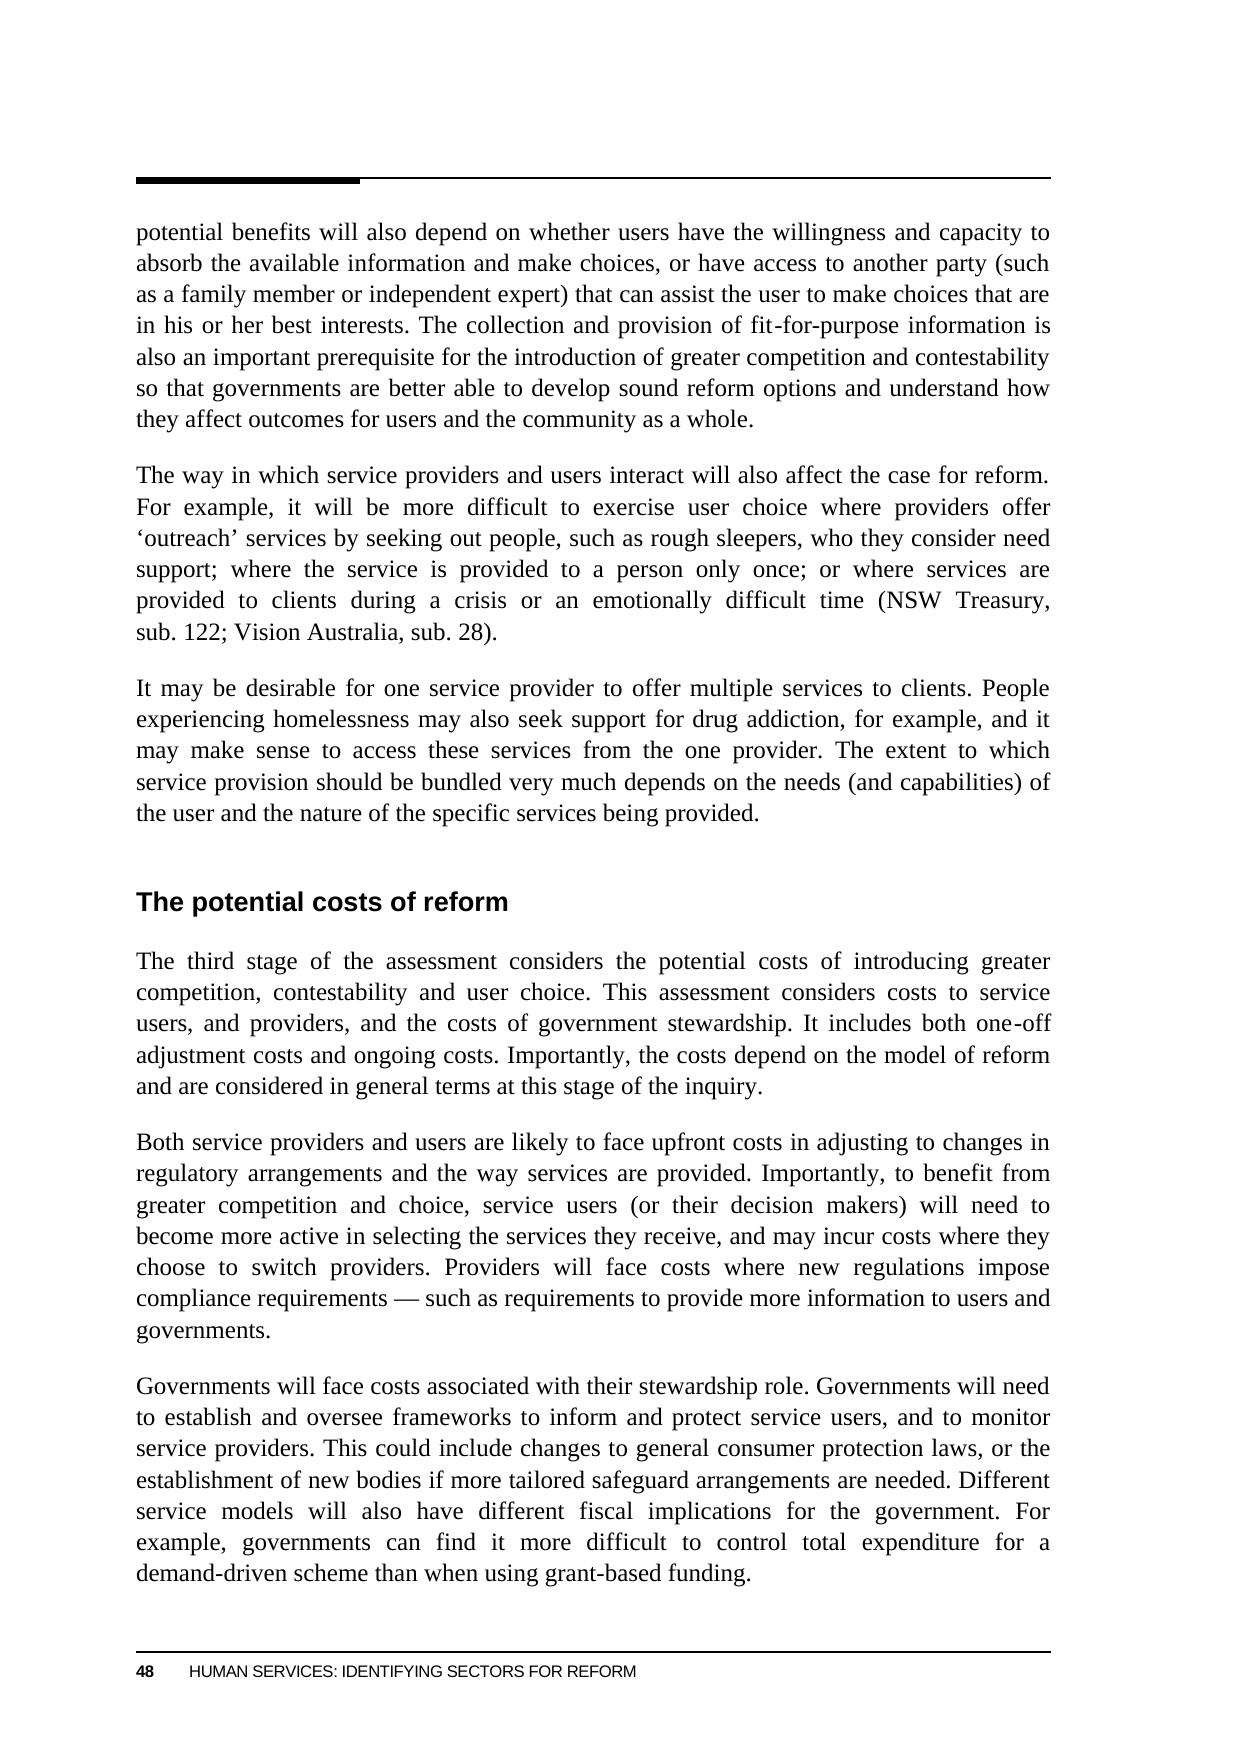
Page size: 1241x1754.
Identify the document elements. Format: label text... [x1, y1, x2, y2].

text Governments will face costs associated with their stewardship role. Governments will need to establish and oversee frameworks to inform and protect service users, and to monitor service providers. This could include changes to general consumer protection laws, or the establishment of new bodies if more tailored safeguard arrangements are needed. Different service models will also have different fiscal implications for the government. For example, governments can find it more difficult to control total expenditure for a demand-driven scheme than when using grant-based funding. [136, 1368, 1051, 1587]
text Both service providers and users are likely to face upfront costs in adjusting to changes in regulatory arrangements and the way services are provided. Importantly, to benefit from greater competition and choice, service users (or their decision makers) will need to become more active in selecting the services they receive, and may incur costs where they choose to switch providers. Providers will face costs where new regulations impose compliance requirements — such as requirements to provide more information to users and governments. [136, 1125, 1051, 1343]
text The third stage of the assessment considers the potential costs of introducing greater competition, contestability and user choice. This assessment considers costs to service users, and providers, and the costs of government stewardship. It includes both one-off adjustment costs and ongoing costs. Importantly, the costs depend on the model of reform and are considered in general terms at this stage of the inquiry. [136, 943, 1051, 1100]
text The way in which service providers and users interact will also affect the case for reform. For example, it will be more difficult to exercise user choice where providers offer ‘outreach’ services by seeking out people, such as rough sleepers, who they consider need support; where the service is provided to a person only once; or where services are provided to clients during a crisis or an emotionally difficult time (NSW Treasury, sub. 122; Vision Australia, sub. 28). [136, 458, 1051, 646]
subtitle The potential costs of reform [136, 885, 1051, 918]
text It may be desirable for one service provider to offer multiple services to clients. People experiencing homelessness may also seek support for drug addiction, for example, and it may make sense to access these services from the one provider. The extent to which service provision should be bundled very much depends on the needs (and capabilities) of the user and the nature of the specific services being provided. [136, 671, 1051, 827]
